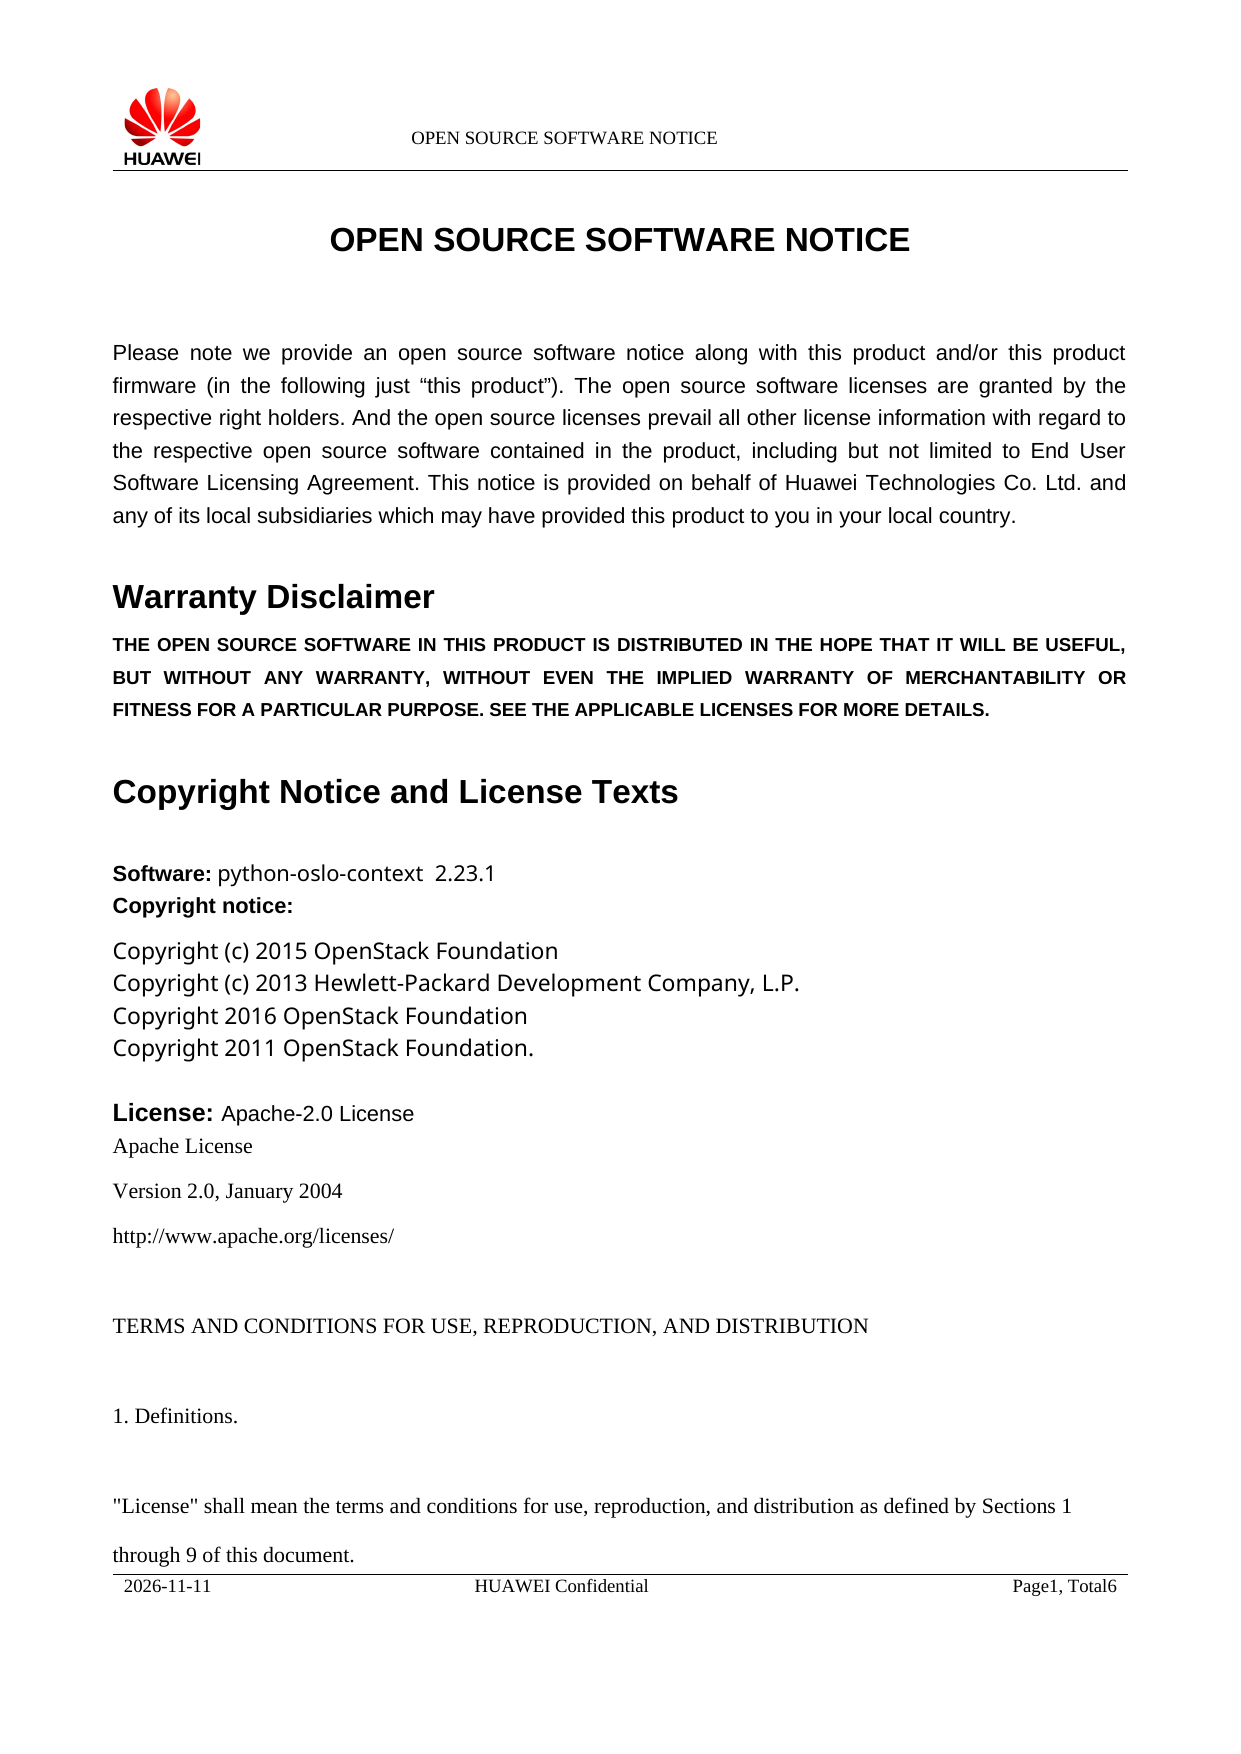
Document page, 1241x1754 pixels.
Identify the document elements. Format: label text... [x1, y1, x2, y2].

text Warranty Disclaimer [112, 564, 1128, 629]
picture [124, 88, 201, 165]
text Please note we provide an open source software notice along with this product and/or this product firmware (in the following just “this product”). The open source software licenses are granted by the respective right holders. And the open source licenses prevail all other license information with regard to the respective open source software contained in the product, including but not limited to End User Software Licensing Agreement. This notice is provided on behalf of Huawei Technologies Co. Ltd. and any of its local subsidiaries which may have provided this product to you in your local country. [112, 336, 1128, 531]
text TERMS AND CONDITIONS FOR USE, REPRODUCTION, AND DISTRIBUTION [112, 1309, 1128, 1342]
title Software: python-oslo-context 2.23.1 [112, 856, 1128, 889]
text The open source software in this product is distributed in the hope that it will be useful, but WITHOUT ANY WARRANTY, without even the implied warranty of MERCHANTABILITY or FITNESS FOR A PARTICULAR PURPOSE. See the applicable licenses for more details. [112, 629, 1128, 726]
text Copyright (c) 2015 OpenStack Foundation [112, 934, 1128, 966]
text Copyright 2016 OpenStack Foundation [112, 999, 1128, 1031]
text Apache License [112, 1129, 1128, 1161]
text License: Apache-2.0 License [112, 1096, 1128, 1129]
text Version 2.0, January 2004 [112, 1174, 1128, 1207]
text Copyright (c) 2013 Hewlett-Packard Development Company, L.P. [112, 966, 1128, 999]
text OPEN SOURCE SOFTWARE NOTICE [112, 206, 1128, 271]
text 1. Definitions. [112, 1399, 1128, 1432]
text "License" shall mean the terms and conditions for use, reproduction, and distribution as defined by Sections 1 through 9 of this document. [112, 1490, 1128, 1571]
text http://www.apache.org/licenses/ [112, 1219, 1128, 1252]
text Copyright notice: [112, 889, 1128, 921]
text Copyright 2011 OpenStack Foundation. [112, 1031, 1128, 1064]
text Copyright Notice and License Texts [112, 759, 1128, 824]
